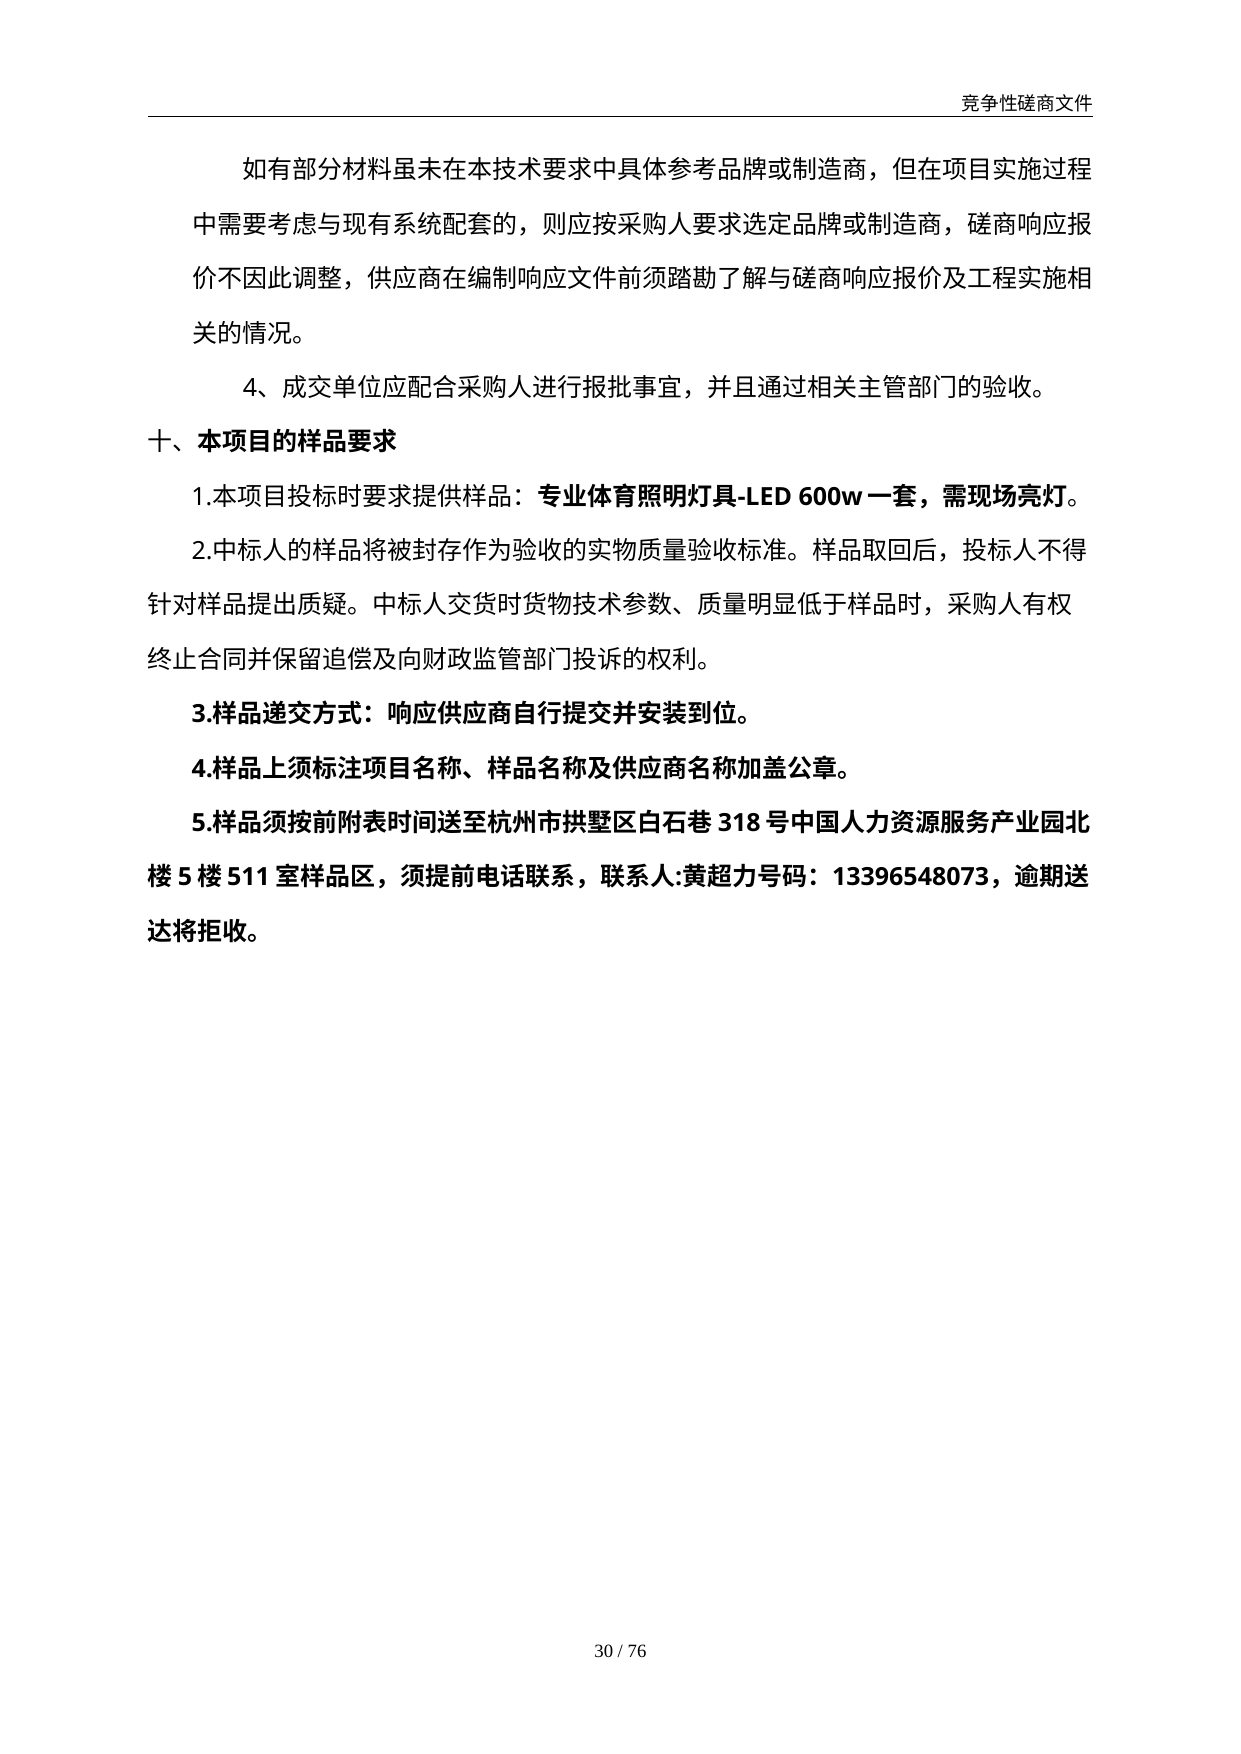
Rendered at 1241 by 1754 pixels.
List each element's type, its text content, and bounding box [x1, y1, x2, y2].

list 3.样品递交方式：响应供应商自行提交并安装到位。 [148, 694, 1093, 730]
list 2.中标人的样品将被封存作为验收的实物质量验收标准。样品取回后，投标人不得针对样品提出质疑。中标人交货时货物技术参数、质量明显低于样品时，采购人有权终止合同并保留追偿及向财政监管部门投诉的权利。 [148, 531, 1093, 676]
text 十、本项目的样品要求 [148, 422, 1093, 458]
list 5.样品须按前附表时间送至杭州市拱墅区白石巷318号中国人力资源服务产业园北楼5楼511室样品区，须提前电话联系，联系人:黄超力号码：13396548073，逾期送达将拒收。 [148, 802, 1093, 947]
text 如有部分材料虽未在本技术要求中具体参考品牌或制造商，但在项目实施过程中需要考虑与现有系统配套的，则应按采购人要求选定品牌或制造商，磋商响应报价不因此调整，供应商在编制响应文件前须踏勘了解与磋商响应报价及工程实施相关的情况。 [193, 150, 1093, 349]
list 4.样品上须标注项目名称、样品名称及供应商名称加盖公章。 [148, 748, 1093, 784]
list 1.本项目投标时要求提供样品：专业体育照明灯具-LED 600w一套，需现场亮灯。 [537, 476, 1093, 512]
text 4、成交单位应配合采购人进行报批事宜，并且通过相关主管部门的验收。 [193, 367, 1093, 404]
